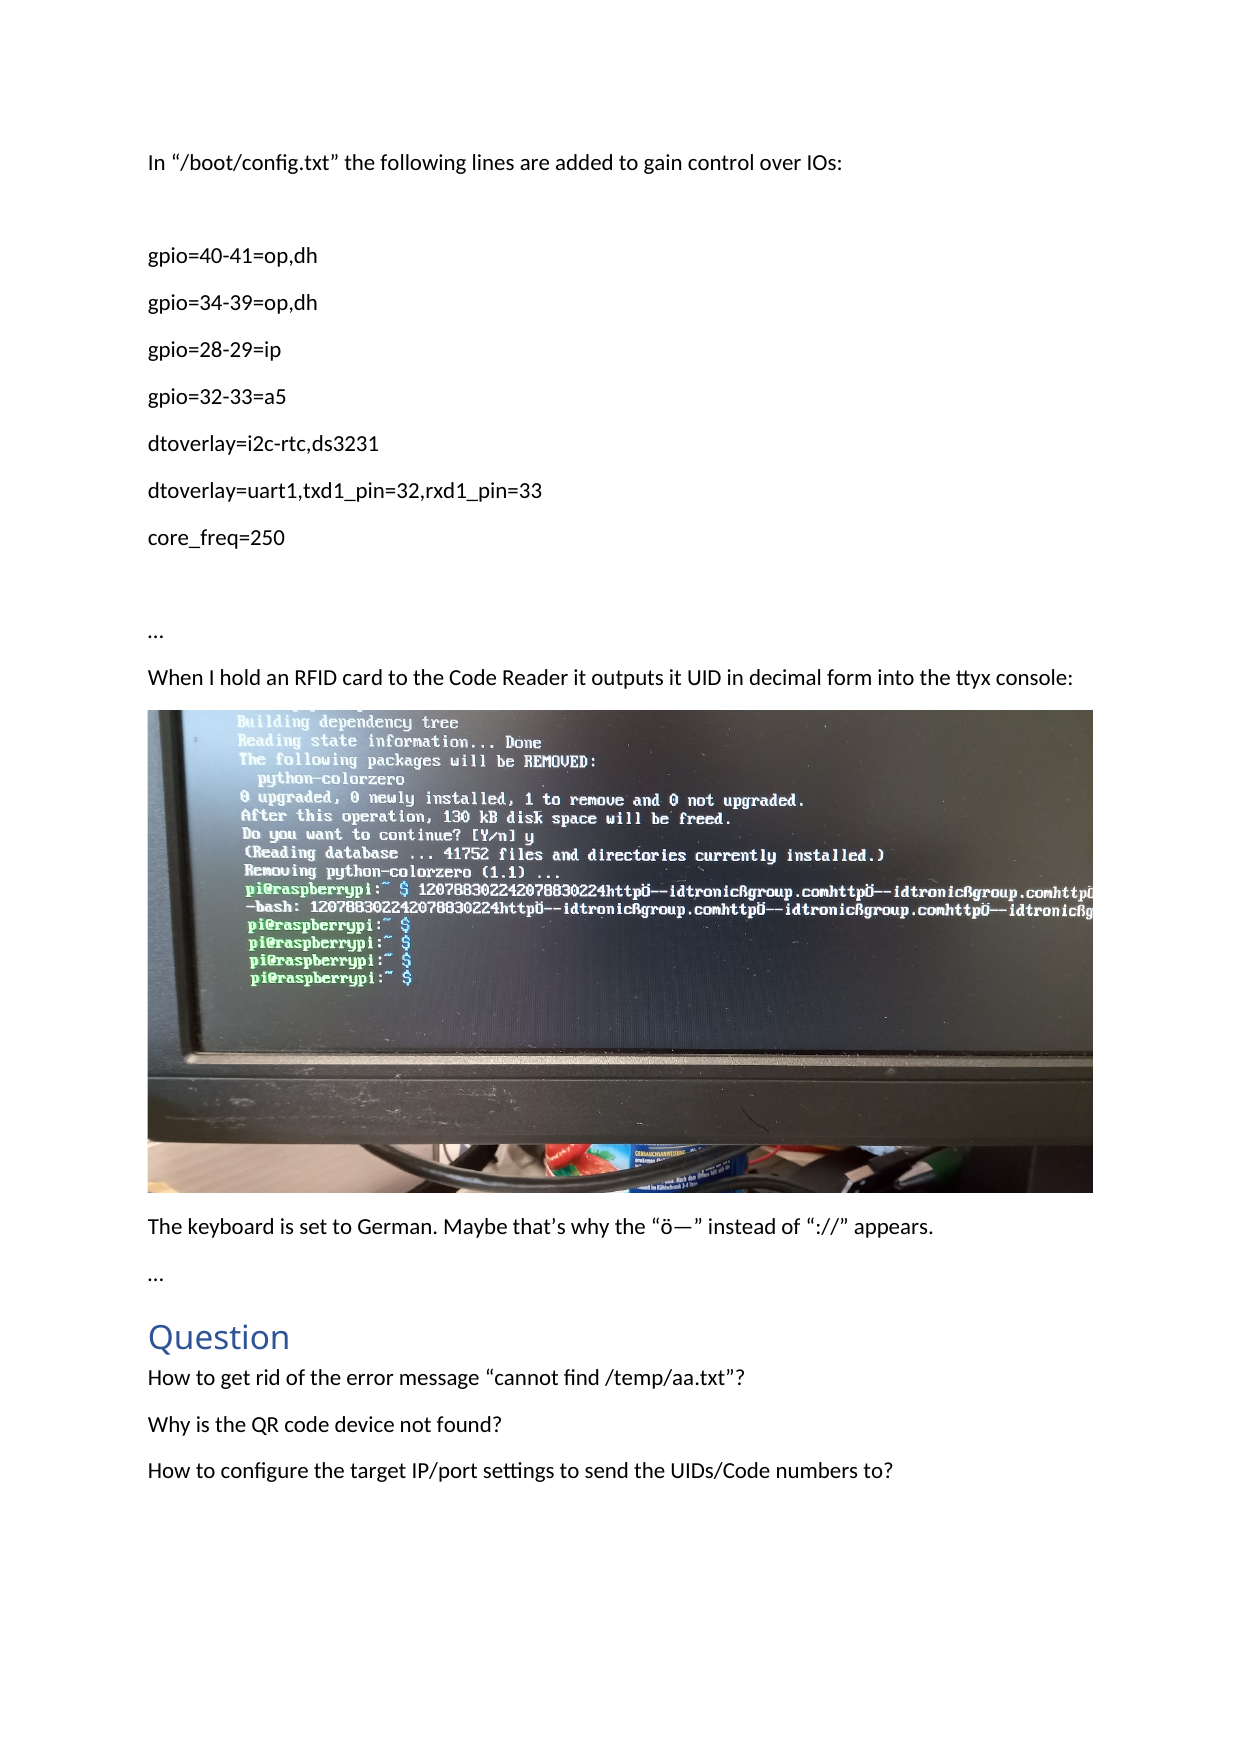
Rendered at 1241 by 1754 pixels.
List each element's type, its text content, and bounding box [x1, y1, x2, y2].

text When I hold an RFID card to the Code Reader it outputs it UID in decimal form into the ttyx console: [148, 663, 1093, 691]
text gpio=28-29=ip [148, 335, 1093, 363]
text gpio=34-39=op,dh [148, 288, 1093, 316]
text How to configure the target IP/port settings to send the UIDs/Code numbers to? [148, 1457, 1093, 1484]
text How to get rid of the error message “cannot find /temp/aa.txt”? [148, 1363, 1093, 1391]
text Why is the QR code device not found? [148, 1410, 1093, 1438]
text dtoverlay=uart1,txd1_pin=32,rxd1_pin=33 [148, 476, 1093, 504]
text … [148, 1259, 1093, 1287]
picture [147, 710, 1093, 1193]
text gpio=40-41=op,dh [148, 241, 1093, 269]
subtitle Question [148, 1314, 1093, 1359]
text In “/boot/config.txt” the following lines are added to gain control over IOs: [148, 148, 1093, 176]
text core_freq=250 [148, 523, 1093, 551]
text dtoverlay=i2c-rtc,ds3231 [148, 429, 1093, 457]
text … [148, 616, 1093, 644]
text gpio=32-33=a5 [148, 382, 1093, 410]
text The keyboard is set to German. Maybe that’s why the “ö—” instead of “://” appears. [148, 1212, 1093, 1240]
